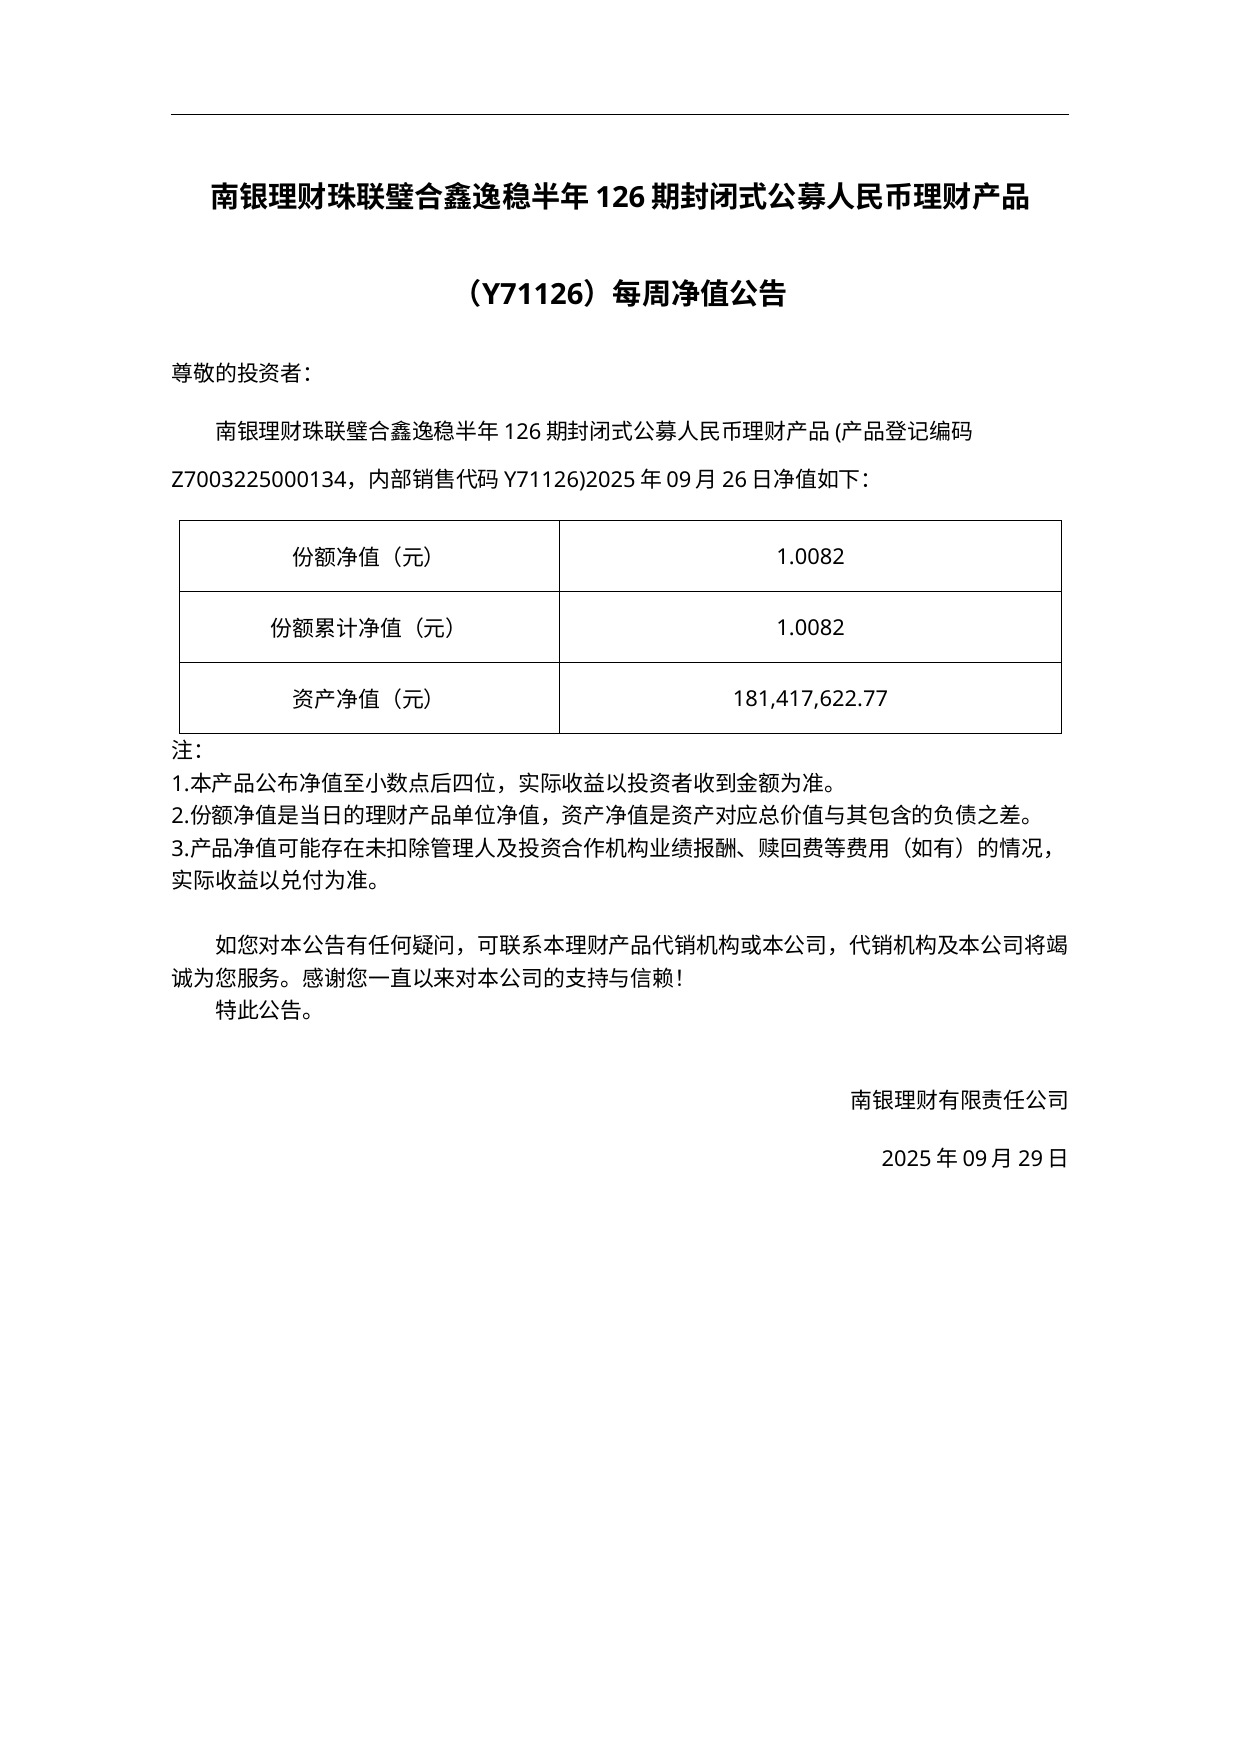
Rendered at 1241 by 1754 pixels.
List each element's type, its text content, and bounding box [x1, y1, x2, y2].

text 尊敬的投资者： [171, 355, 1069, 388]
text 南银理财珠联璧合鑫逸稳半年126期封闭式公募人民币理财产品 (产品登记编码Z7003225000134，内部销售代码Y71126)2025年09月26日净值如下： [171, 413, 1069, 494]
text 注： [171, 733, 1069, 765]
table_cell 181,417,622.77 [560, 663, 1061, 733]
text 3.产品净值可能存在未扣除管理人及投资合作机构业绩报酬、赎回费等费用（如有）的情况，实际收益以兑付为准。 [171, 830, 1069, 895]
table_header 份额净值（元） [180, 521, 559, 591]
text 如您对本公告有任何疑问，可联系本理财产品代销机构或本公司，代销机构及本公司将竭诚为您服务。感谢您一直以来对本公司的支持与信赖！ [171, 928, 1069, 993]
table_cell 份额累计净值（元） [180, 592, 559, 662]
text 南银理财珠联璧合鑫逸稳半年126期封闭式公募人民币理财产品（Y71126）每周净值公告 [171, 162, 1069, 324]
text 南银理财有限责任公司 [171, 1082, 1069, 1115]
text 1.本产品公布净值至小数点后四位，实际收益以投资者收到金额为准。 [171, 765, 1069, 798]
table_cell 1.0082 [560, 592, 1061, 662]
table_cell 资产净值（元） [180, 663, 559, 733]
text 特此公告。 [171, 993, 1069, 1025]
text 2.份额净值是当日的理财产品单位净值，资产净值是资产对应总价值与其包含的负债之差。 [171, 798, 1069, 830]
text 2025年09月29日 [171, 1140, 1069, 1173]
table_header 1.0082 [560, 521, 1061, 591]
